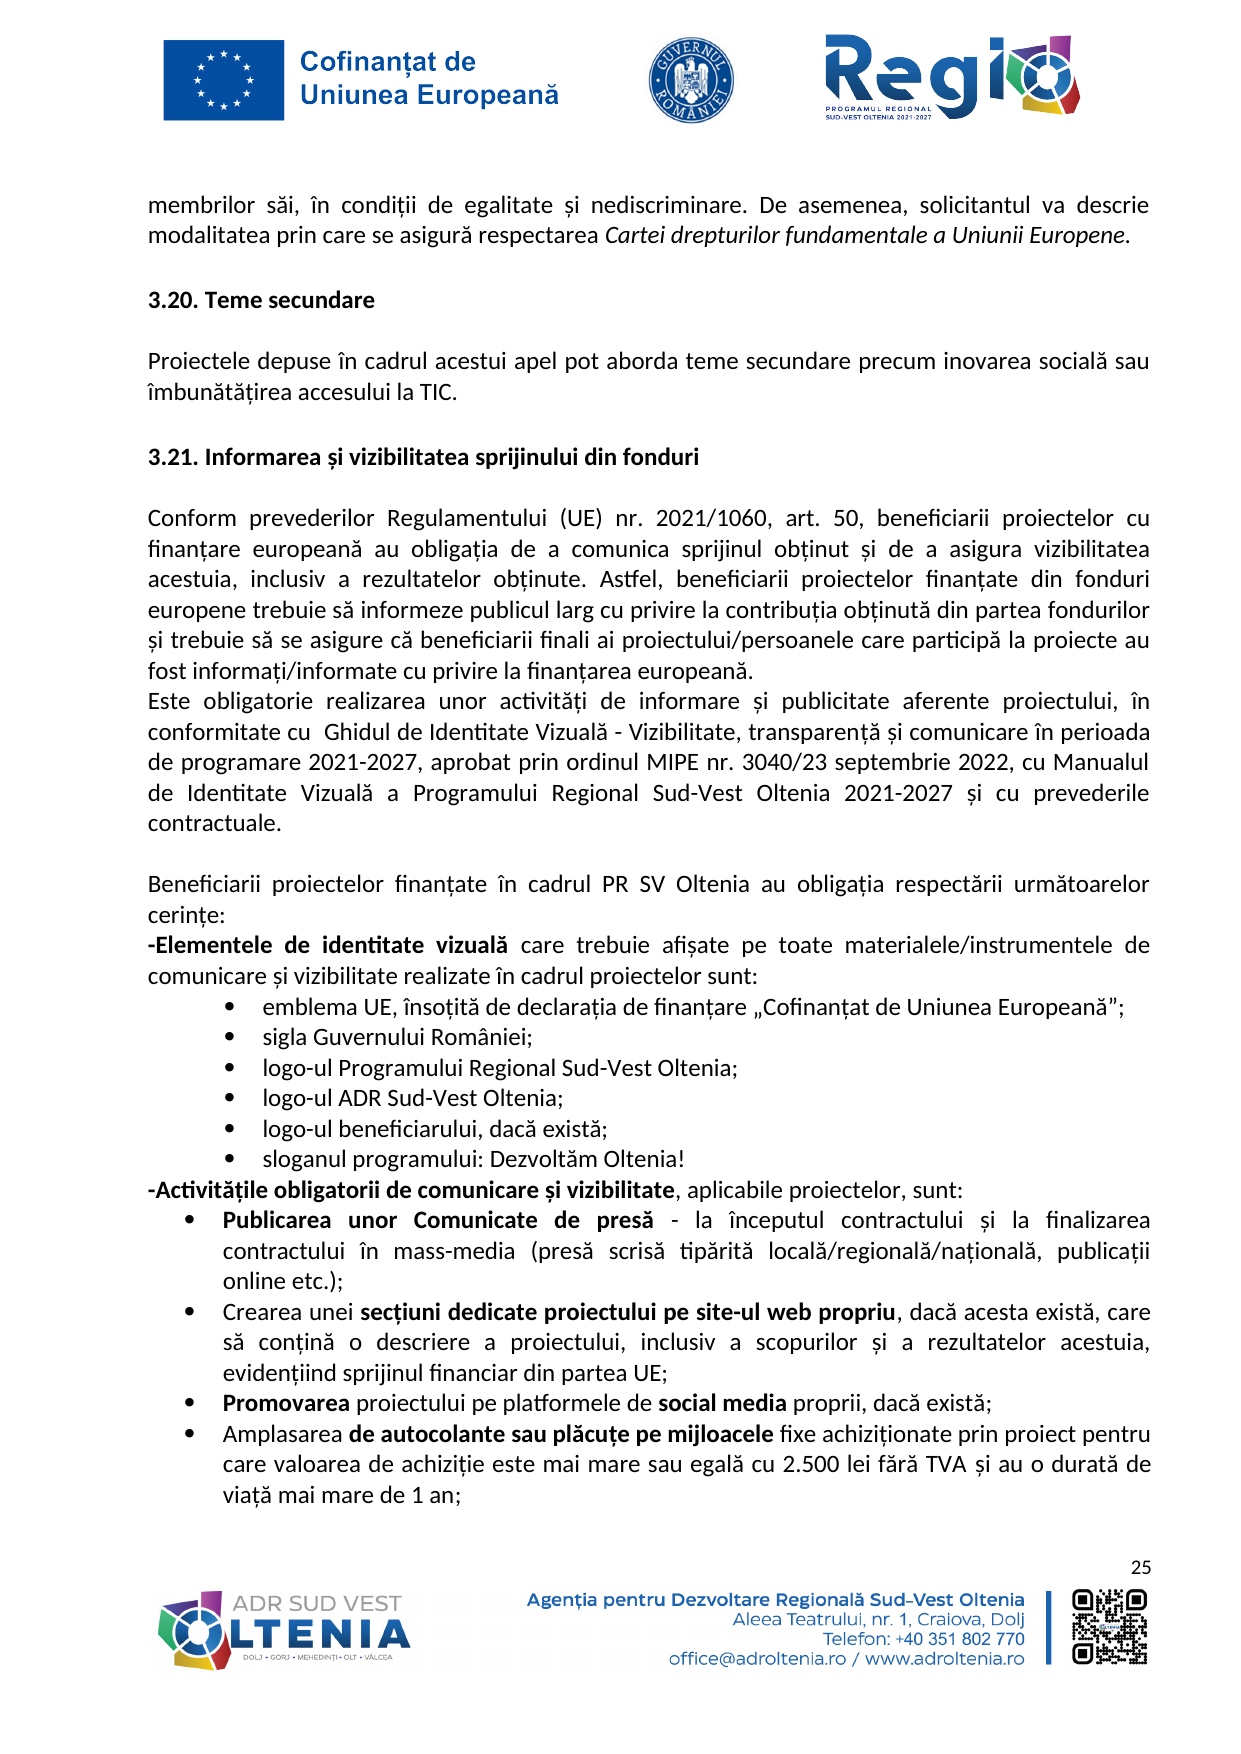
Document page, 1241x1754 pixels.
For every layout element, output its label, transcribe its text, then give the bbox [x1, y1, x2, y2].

list emblema UE, însoțită de declarația de finanțare „Cofinanțat de Uniunea Europeană”; [225, 991, 1152, 1021]
list Publicarea unor Comunicate de presă - la începutul contractului și la finalizarea contractului în mass-media (presă scrisă tipărită locală/regională/națională, publicații online etc.); [185, 1204, 1152, 1296]
subtitle 3.20. Teme secundare [148, 284, 1152, 315]
text -Elementele de identitate vizuală care trebuie afișate pe toate materialele/instrumentele de comunicare și vizibilitate realizate în cadrul proiectelor sunt: [148, 929, 1152, 991]
text Beneficiarii proiectelor finanțate în cadrul PR SV Oltenia au obligația respectării următoarelor cerințe: [148, 868, 1152, 929]
list logo-ul Programului Regional Sud-Vest Oltenia; [225, 1052, 1152, 1082]
list Amplasarea de autocolante sau plăcuțe pe mijloacele fixe achiziționate prin proiect pentru care valoarea de achiziție este mai mare sau egală cu 2.500 lei fără TVA şi au o durată de viaţă mai mare de 1 an; [185, 1418, 1152, 1509]
picture [645, 35, 739, 125]
list Crearea unei secțiuni dedicate proiectului pe site-ul web propriu, dacă acesta există, care să conțină o descriere a proiectului, inclusiv a scopurilor și a rezultatelor acestuia, evidențiind sprijinul financiar din partea UE; [185, 1296, 1152, 1387]
text -Activitățile obligatorii de comunicare și vizibilitate, aplicabile proiectelor, sunt: [148, 1174, 1152, 1204]
picture [158, 35, 561, 124]
text Conform prevederilor Regulamentului (UE) nr. 2021/1060, art. 50, beneficiarii proiectelor cu finanțare europeană au obligația de a comunica sprijinul obținut și de a asigura vizibilitatea acestuia, inclusiv a rezultatelor obținute. Astfel, beneficiarii proiectelor finanțate din fonduri europene trebuie să informeze publicul larg cu privire la contribuția obținută din partea fondurilor și trebuie să se asigure că beneficiarii finali ai proiectului/persoanele care participă la proiecte au fost informați/informate cu privire la finanțarea europeană. [148, 502, 1152, 685]
text Proiectele depuse în cadrul acestui apel pot aborda teme secundare precum inovarea socială sau îmbunătățirea accesului la TIC. [148, 346, 1152, 407]
subtitle 3.21. Informarea și vizibilitatea sprijinului din fonduri [148, 441, 1152, 472]
list sloganul programului: Dezvoltăm Oltenia! [225, 1143, 1152, 1174]
list logo-ul beneficiarului, dacă există; [225, 1113, 1152, 1143]
picture [148, 1579, 1152, 1677]
list sigla Guvernului României; [225, 1021, 1152, 1052]
picture [823, 33, 1082, 122]
list logo-ul ADR Sud-Vest Oltenia; [225, 1082, 1152, 1113]
list Promovarea proiectului pe platformele de social media proprii, dacă există; [185, 1387, 1152, 1418]
text Este obligatorie realizarea unor activități de informare și publicitate aferente proiectului, în conformitate cu Ghidul de Identitate Vizuală - Vizibilitate, transparenţă şi comunicare în perioada de programare 2021-2027, aprobat prin ordinul MIPE nr. 3040/23 septembrie 2022, cu Manualul de Identitate Vizuală a Programului Regional Sud-Vest Oltenia 2021-2027 și cu prevederile contractuale. [148, 685, 1152, 838]
